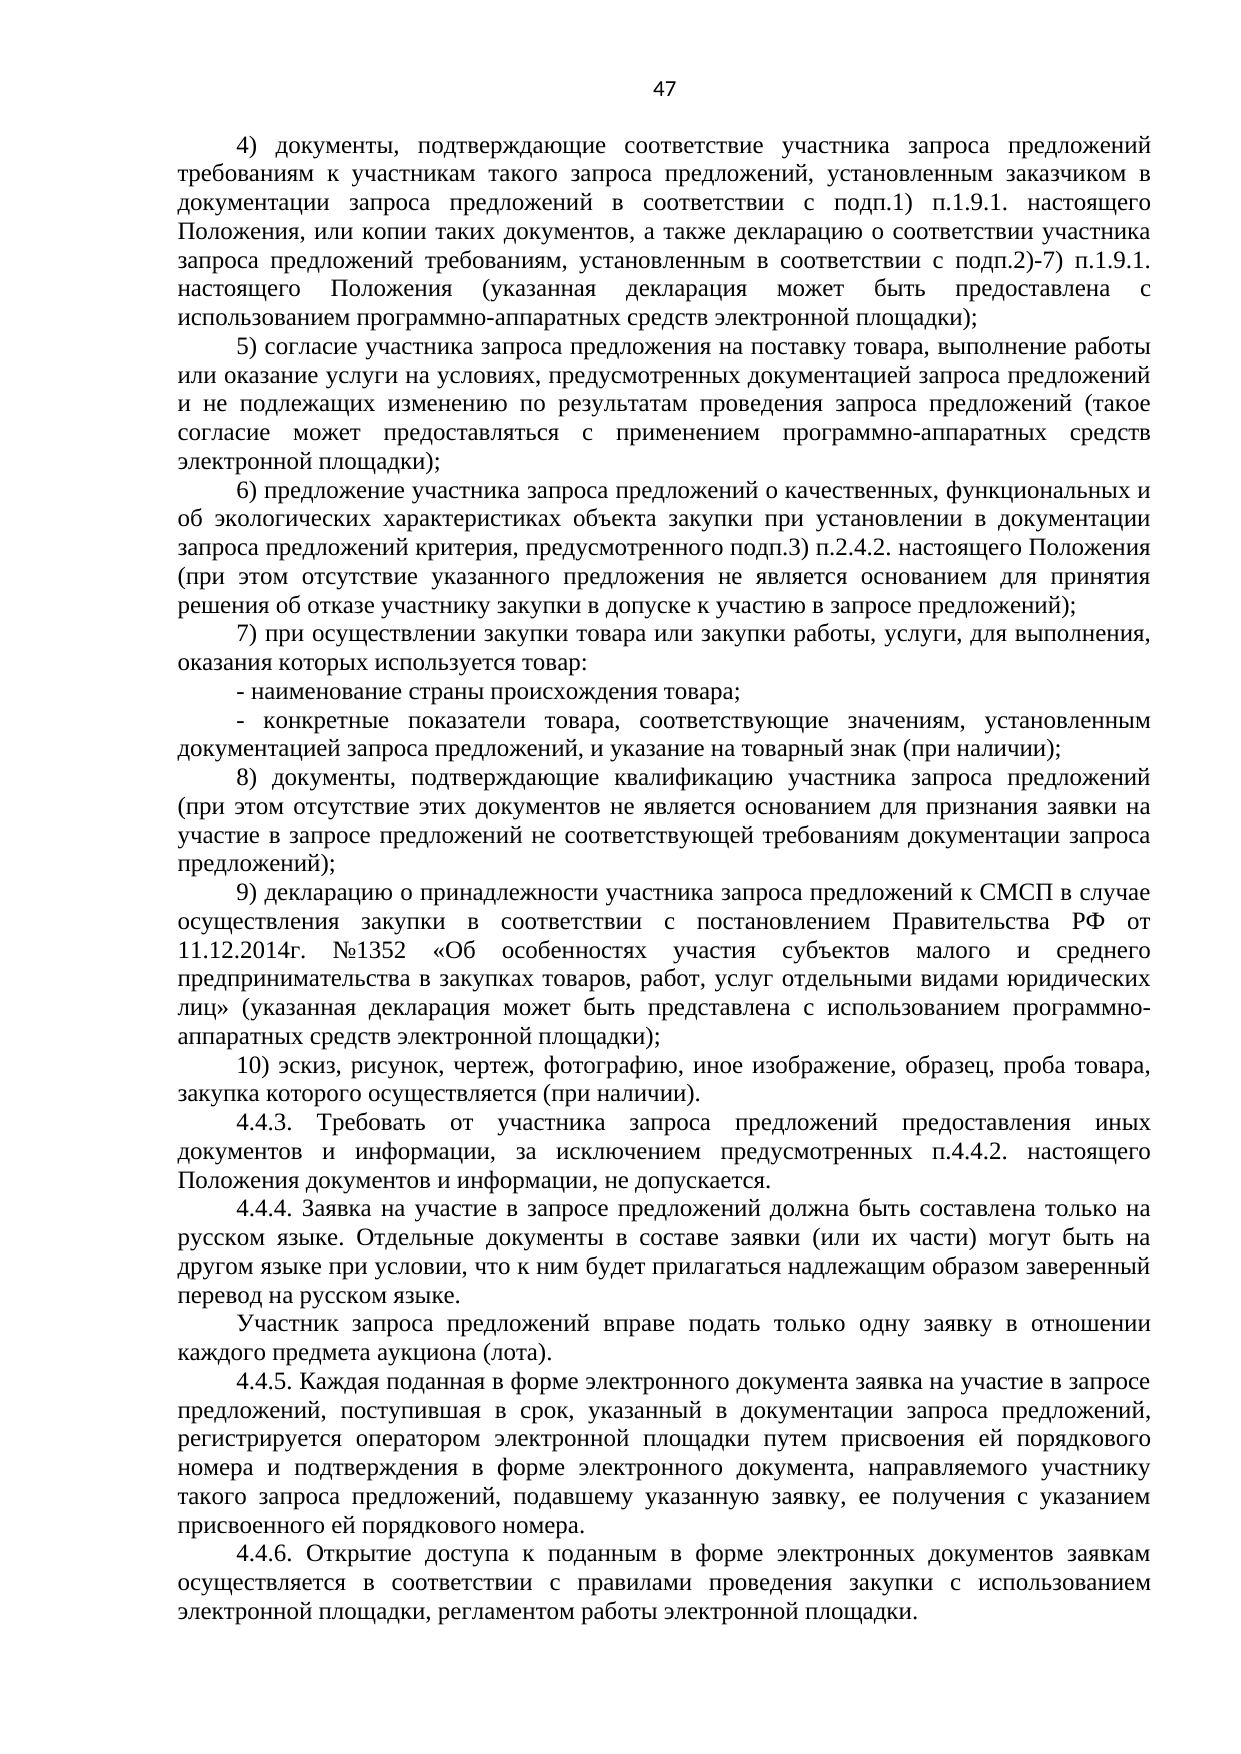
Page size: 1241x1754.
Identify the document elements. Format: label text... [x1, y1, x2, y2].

text 7) при осуществлении закупки товара или закупки работы, услуги, для выполнения, оказания которых используется товар: [177, 618, 1152, 676]
text 4.4.6. Открытие доступа к поданным в форме электронных документов заявкам осуществляется в соответствии с правилами проведения закупки с использованием электронной площадки, регламентом работы электронной площадки. [177, 1538, 1152, 1625]
text 10) эскиз, рисунок, чертеж, фотографию, иное изображение, образец, проба товара, закупка которого осуществляется (при наличии). [177, 1050, 1152, 1107]
text 6) предложение участника запроса предложений о качественных, функциональных и об экологических характеристиках объекта закупки при установлении в документации запроса предложений критерия, предусмотренного подп.3) п.2.4.2. настоящего Положения (при этом отсутствие указанного предложения не является основанием для принятия решения об отказе участнику закупки в допуске к участию в запросе предложений); [177, 475, 1152, 618]
text - наименование страны происхождения товара; [177, 676, 1152, 705]
text - конкретные показатели товара, соответствующие значениям, установленным документацией запроса предложений, и указание на товарный знак (при наличии); [177, 705, 1152, 762]
text 9) декларацию о принадлежности участника запроса предложений к СМСП в случае осуществления закупки в соответствии с постановлением Правительства РФ от 11.12.2014г. №1352 «Об особенностях участия субъектов малого и среднего предпринимательства в закупках товаров, работ, услуг отдельными видами юридических лиц» (указанная декларация может быть представлена с использованием программно-аппаратных средств электронной площадки); [177, 877, 1152, 1050]
text Участник запроса предложений вправе подать только одну заявку в отношении каждого предмета аукциона (лота). [177, 1308, 1152, 1366]
text 4) документы, подтверждающие соответствие участника запроса предложений требованиям к участникам такого запроса предложений, установленным заказчиком в документации запроса предложений в соответствии с подп.1) п.1.9.1. настоящего Положения, или копии таких документов, а также декларацию о соответствии участника запроса предложений требованиям, установленным в соответствии с подп.2)-7) п.1.9.1. настоящего Положения (указанная декларация может быть предоставлена с использованием программно-аппаратных средств электронной площадки); [177, 130, 1152, 331]
text 5) согласие участника запроса предложения на поставку товара, выполнение работы или оказание услуги на условиях, предусмотренных документацией запроса предложений и не подлежащих изменению по результатам проведения запроса предложений (такое согласие может предоставляться с применением программно-аппаратных средств электронной площадки); [177, 331, 1152, 475]
text 8) документы, подтверждающие квалификацию участника запроса предложений (при этом отсутствие этих документов не является основанием для признания заявки на участие в запросе предложений не соответствующей требованиям документации запроса предложений); [177, 762, 1152, 877]
text 4.4.5. Каждая поданная в форме электронного документа заявка на участие в запросе предложений, поступившая в срок, указанный в документации запроса предложений, регистрируется оператором электронной площадки путем присвоения ей порядкового номера и подтверждения в форме электронного документа, направляемого участнику такого запроса предложений, подавшему указанную заявку, ее получения с указанием присвоенного ей порядкового номера. [177, 1366, 1152, 1538]
text 4.4.3. Требовать от участника запроса предложений предоставления иных документов и информации, за исключением предусмотренных п.4.4.2. настоящего Положения документов и информации, не допускается. [177, 1107, 1152, 1193]
text 4.4.4. Заявка на участие в запросе предложений должна быть составлена только на русском языке. Отдельные документы в составе заявки (или их части) могут быть на другом языке при условии, что к ним будет прилагаться надлежащим образом заверенный перевод на русском языке. [177, 1193, 1152, 1308]
